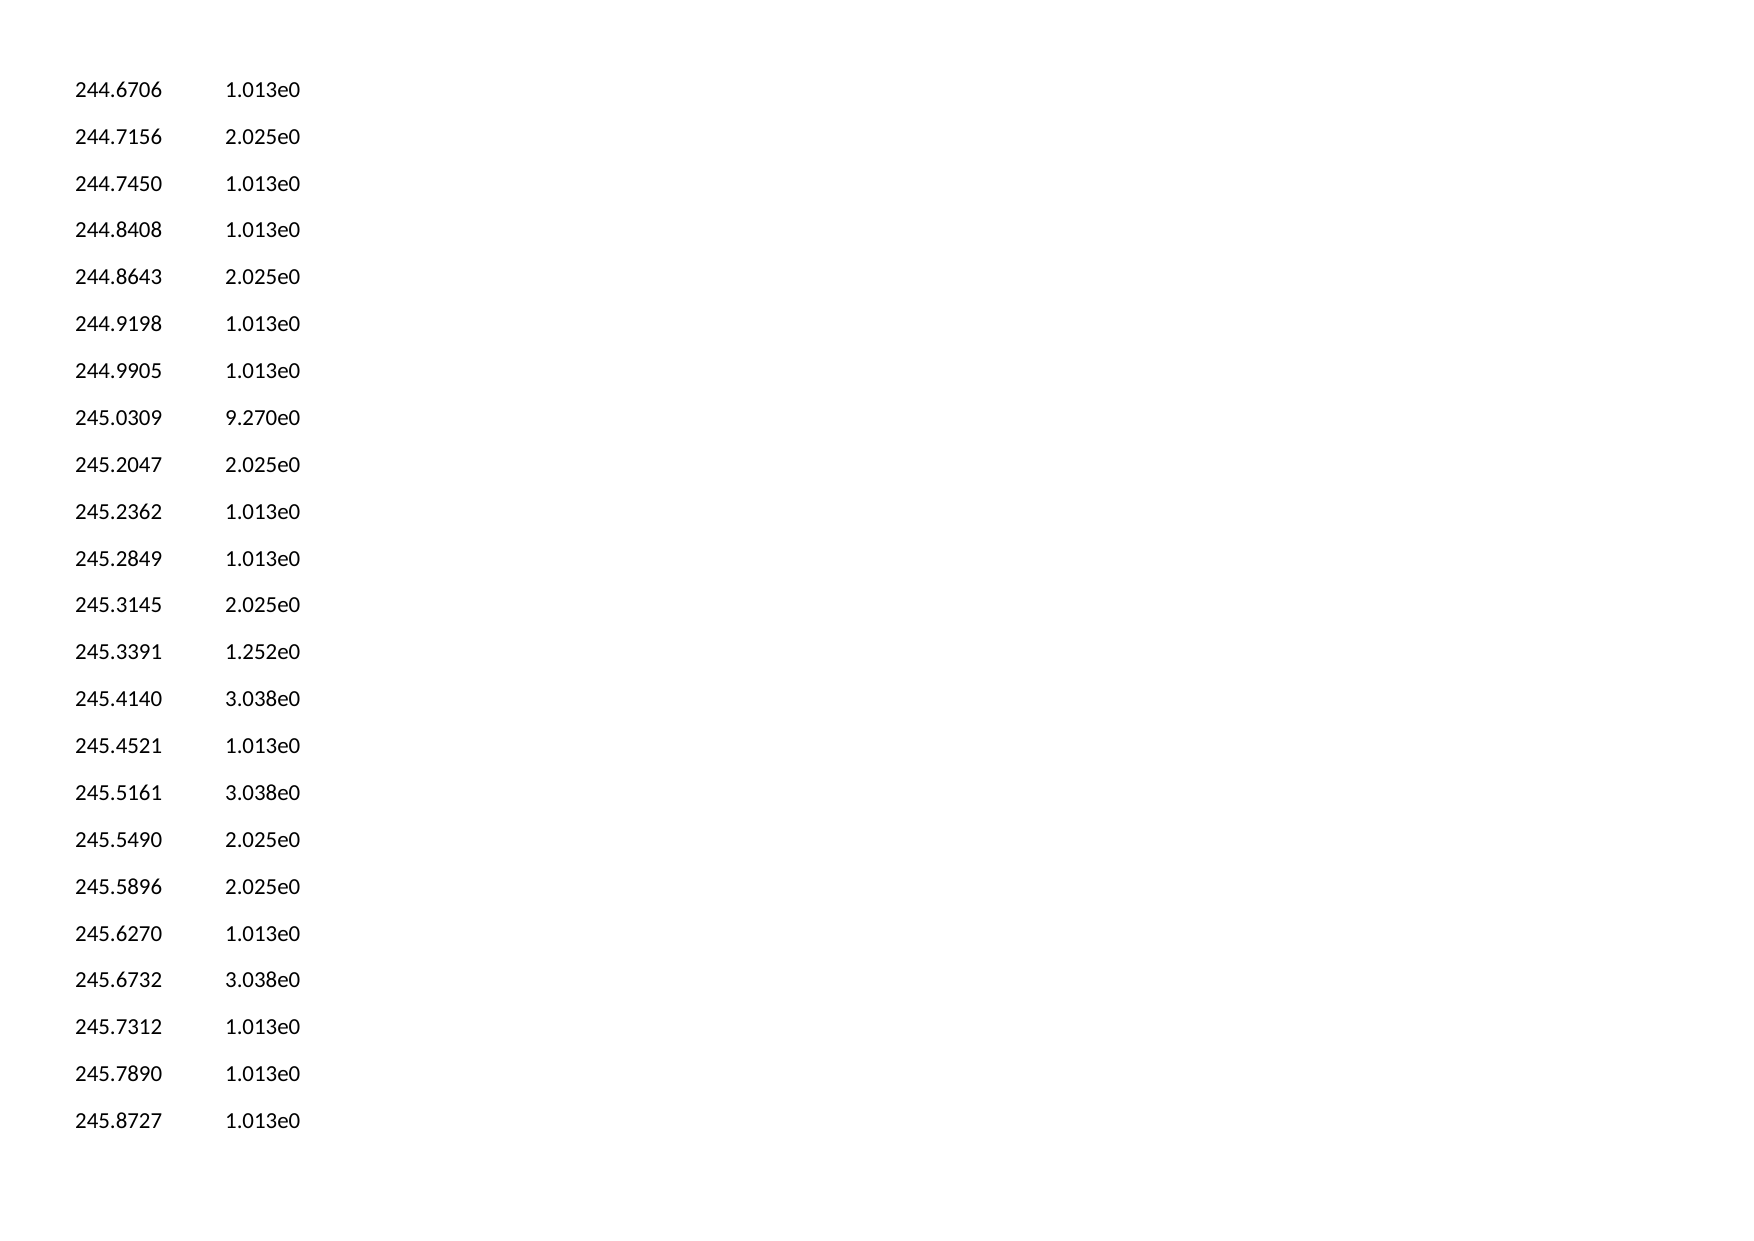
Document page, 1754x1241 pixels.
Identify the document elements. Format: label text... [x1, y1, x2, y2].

text 245.0309 9.270e0 [75, 403, 1679, 431]
text 245.5896 2.025e0 [75, 872, 1679, 900]
text 245.3391 1.252e0 [75, 637, 1679, 666]
text 245.4521 1.013e0 [75, 731, 1679, 759]
text 245.6270 1.013e0 [75, 919, 1679, 947]
text 244.7156 2.025e0 [75, 122, 1679, 150]
text 244.9905 1.013e0 [75, 356, 1679, 384]
text 245.2362 1.013e0 [75, 497, 1679, 525]
text 245.8727 1.013e0 [75, 1106, 1679, 1134]
text 244.6706 1.013e0 [75, 75, 1679, 103]
text 245.7890 1.013e0 [75, 1059, 1679, 1087]
text 245.4140 3.038e0 [75, 684, 1679, 712]
text 245.3145 2.025e0 [75, 591, 1679, 619]
text 245.5161 3.038e0 [75, 778, 1679, 806]
text 245.7312 1.013e0 [75, 1012, 1679, 1041]
text 245.5490 2.025e0 [75, 825, 1679, 853]
text 245.6732 3.038e0 [75, 966, 1679, 994]
text 244.8643 2.025e0 [75, 262, 1679, 291]
text 244.8408 1.013e0 [75, 216, 1679, 244]
text 245.2849 1.013e0 [75, 544, 1679, 572]
text 244.9198 1.013e0 [75, 309, 1679, 337]
text 244.7450 1.013e0 [75, 169, 1679, 197]
text 245.2047 2.025e0 [75, 450, 1679, 478]
